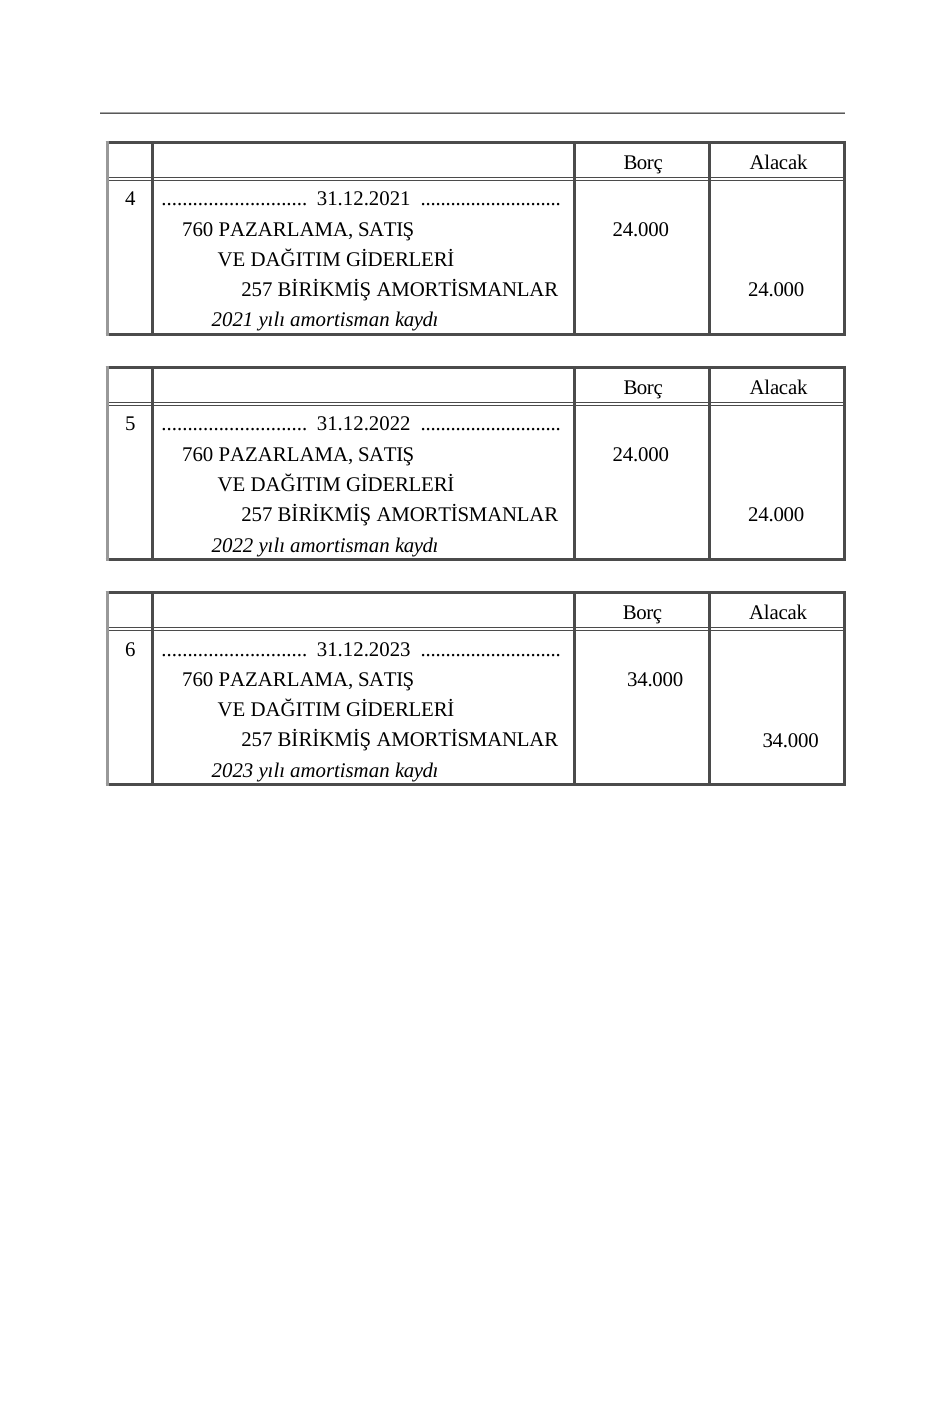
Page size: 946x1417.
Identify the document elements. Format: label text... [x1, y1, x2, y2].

table_cell 24.000 [711, 181, 843, 333]
table_header Alacak [711, 144, 843, 176]
table_header [154, 594, 573, 627]
table_header Alacak [711, 594, 843, 627]
table_cell ............................ 31.12.2023 ............................ 760 PAZARLAMA, SATIŞ VE DAĞITIM GİDERLERİ 257 BİRİKMİŞ AMORTİSMANLAR 2023 yılı amortisman kaydı [154, 631, 573, 783]
table_header [109, 594, 151, 627]
table_cell ............................ 31.12.2021 ............................ 760 PAZARLAMA, SATIŞ VE DAĞITIM GİDERLERİ 257 BİRİKMİŞ AMORTİSMANLAR 2021 yılı amortisman kaydı [154, 181, 573, 333]
table_header Borç [576, 144, 708, 176]
table_header [154, 369, 573, 401]
table_cell 24.000 [711, 406, 843, 558]
table_cell 4 [109, 181, 151, 333]
table_header Alacak [711, 369, 843, 401]
table_cell 6 [109, 631, 151, 783]
table_header Borç [576, 369, 708, 401]
table_cell 24.000 [576, 181, 708, 333]
table_cell ............................ 31.12.2022 ............................ 760 PAZARLAMA, SATIŞ VE DAĞITIM GİDERLERİ 257 BİRİKMİŞ AMORTİSMANLAR 2022 yılı amortisman kaydı [154, 406, 573, 558]
table_cell 34.000 [711, 631, 843, 783]
table_cell 5 [109, 406, 151, 558]
table_header [154, 144, 573, 176]
table_cell 34.000 [576, 631, 708, 783]
table_cell 24.000 [576, 406, 708, 558]
table_header [109, 144, 151, 176]
table_header [109, 369, 151, 401]
table_header Borç [576, 594, 708, 627]
